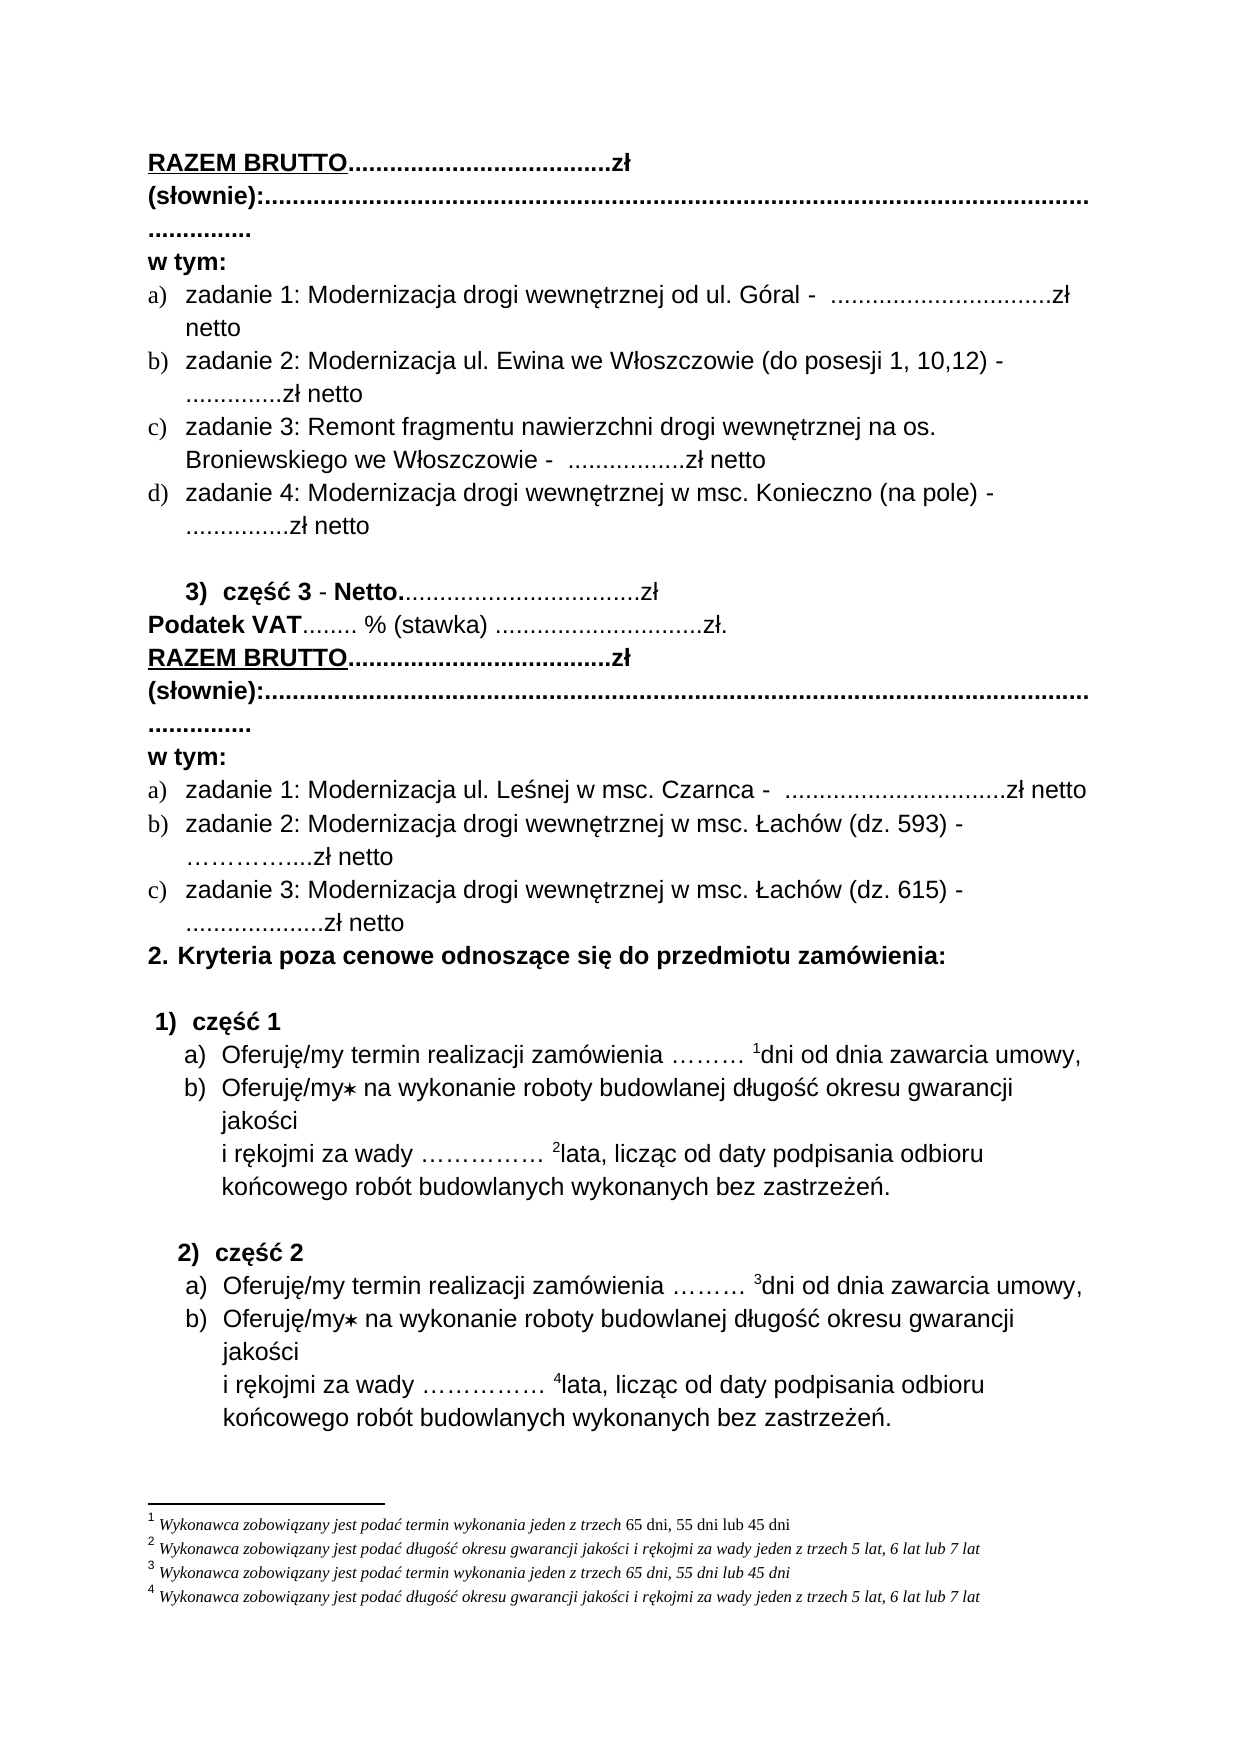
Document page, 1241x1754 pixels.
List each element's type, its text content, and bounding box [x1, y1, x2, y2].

text w tym: [148, 742, 1093, 771]
list zadanie 1: Modernizacja drogi wewnętrznej od ul. Góral - ................................zł netto [148, 280, 1093, 342]
list Oferuję/my termin realizacji zamówienia ……… dni od dnia zawarcia umowy, [184, 1040, 1093, 1069]
list część 2 [177, 1238, 1093, 1267]
text w tym: [148, 247, 1093, 275]
list zadanie 3: Remont fragmentu nawierzchni drogi wewnętrznej na os. Broniewskiego we Włoszczowie - .................zł netto [148, 412, 1093, 474]
list zadanie 2: Modernizacja drogi wewnętrznej w msc. Łachów (dz. 593) - …………....zł netto [148, 808, 1093, 870]
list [185, 1304, 1093, 1432]
list zadanie 3: Modernizacja drogi wewnętrznej w msc. Łachów (dz. 615) - ....................zł netto [148, 875, 1093, 937]
list część 1 [154, 1007, 1093, 1036]
list zadanie 4: Modernizacja drogi wewnętrznej w msc. Konieczno (na pole) - ...............zł netto [148, 478, 1093, 540]
list Kryteria poza cenowe odnoszące się do przedmiotu zamówienia: [148, 941, 1093, 969]
list Oferuję/my termin realizacji zamówienia ……… dni od dnia zawarcia umowy, [185, 1271, 1093, 1300]
list zadanie 2: Modernizacja ul. Ewina we Włoszczowie (do posesji 1, 10,12) - ..............zł netto [148, 346, 1093, 408]
text Podatek VAT........ % (stawka) ..............................zł. [148, 610, 1093, 639]
list część 3 - Netto...................................zł [185, 577, 1093, 606]
list zadanie 1: Modernizacja ul. Leśnej w msc. Czarnca - ................................zł netto [148, 775, 1093, 804]
